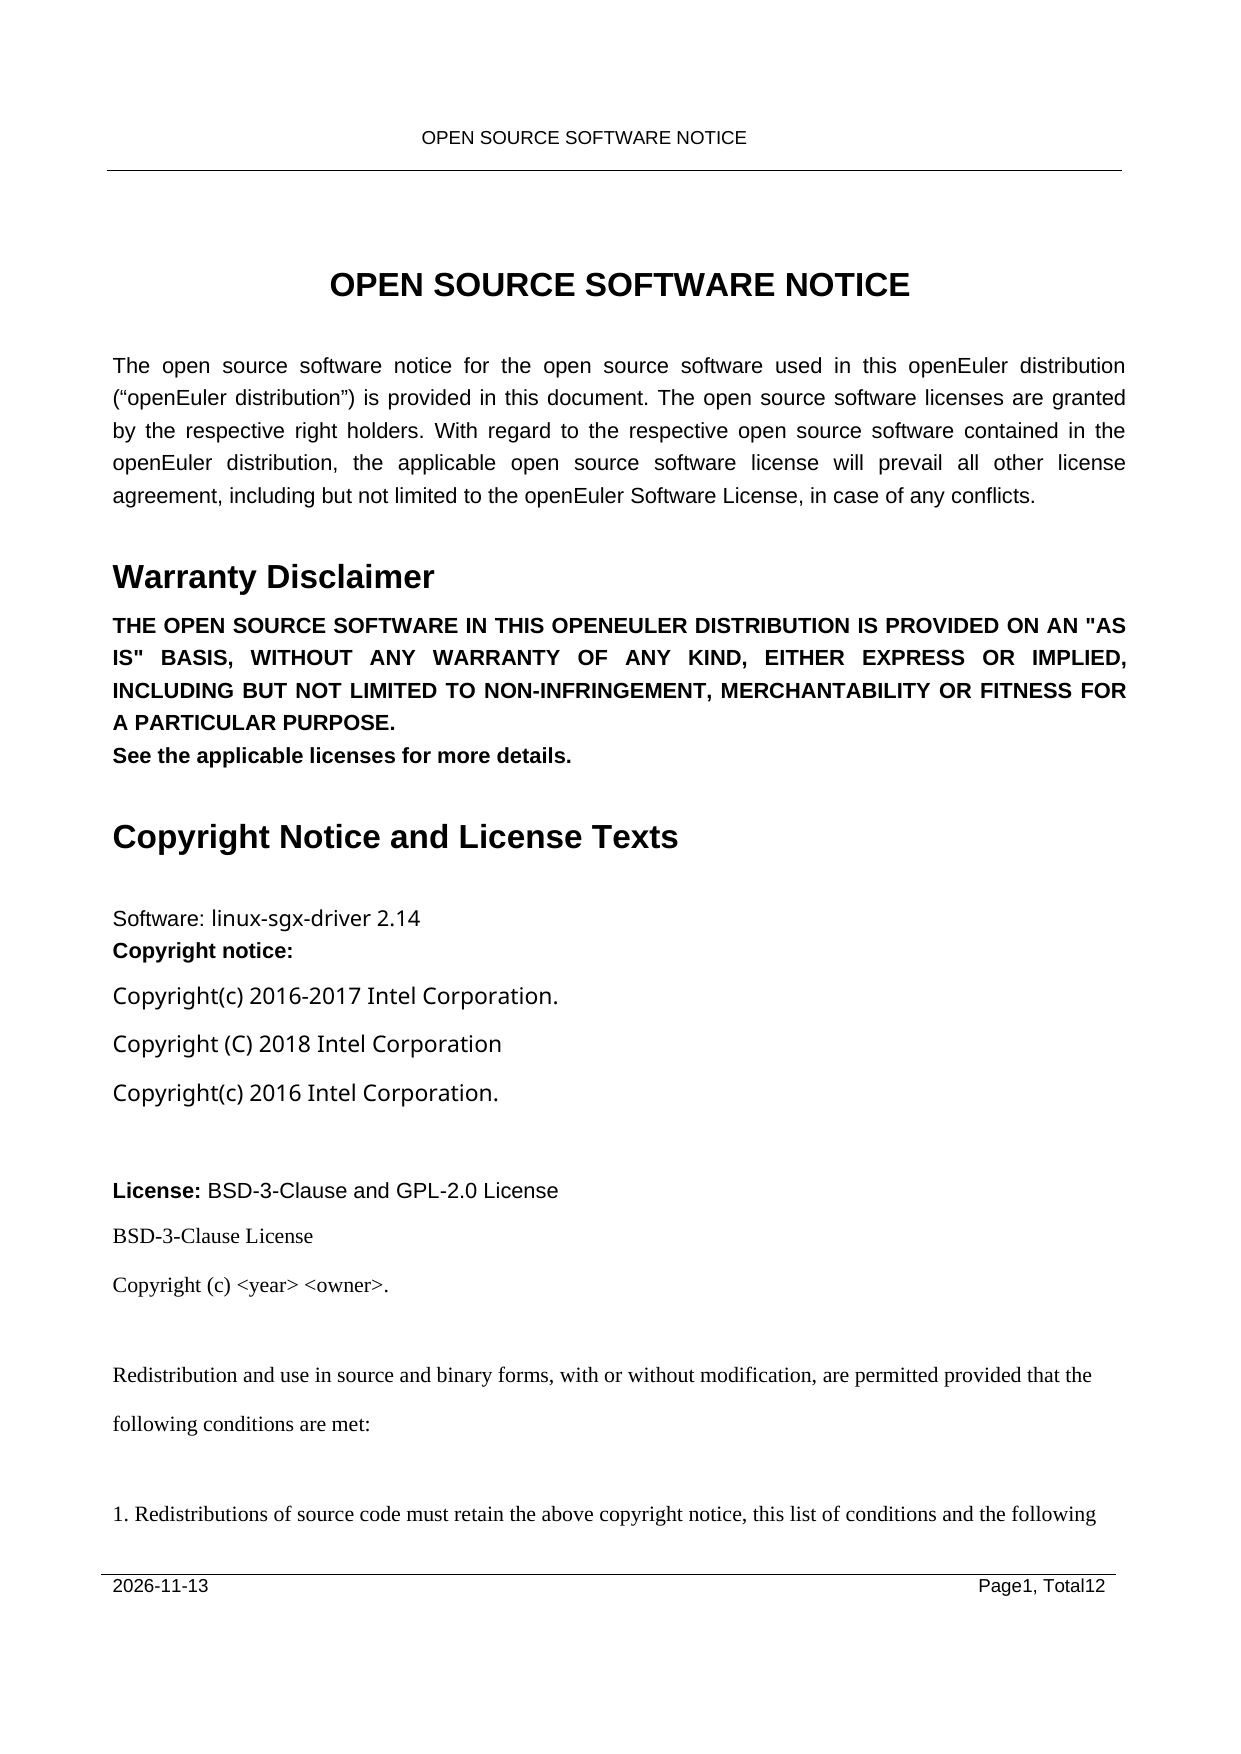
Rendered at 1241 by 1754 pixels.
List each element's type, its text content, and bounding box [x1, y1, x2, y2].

text The open source software notice for the open source software used in this openEuler distribution (“openEuler distribution”) is provided in this document. The open source software licenses are granted by the respective right holders. With regard to the respective open source software contained in the openEuler distribution, the applicable open source software license will prevail all other license agreement, including but not limited to the openEuler Software License, in case of any conflicts. [112, 349, 1128, 511]
text Software: linux-sgx-driver 2.14 [112, 901, 1128, 934]
text Copyright Notice and License Texts [112, 804, 1128, 869]
text OPEN SOURCE SOFTWARE NOTICE [112, 251, 1128, 316]
text THE OPEN SOURCE SOFTWARE IN THIS OPENEULER DISTRIBUTION IS PROVIDED ON AN "AS IS" BASIS, WITHOUT ANY WARRANTY OF ANY KIND, EITHER EXPRESS OR IMPLIED, INCLUDING BUT NOT LIMITED TO NON-INFRINGEMENT, MERCHANTABILITY OR FITNESS FOR A PARTICULAR PURPOSE. See the applicable licenses for more details. [112, 609, 1128, 771]
text Copyright notice: [112, 934, 1128, 966]
text Copyright(c) 2016-2017 Intel Corporation. Copyright (C) 2018 Intel Corporation Copyright(c) 2016 Intel Corporation. [112, 979, 1128, 1158]
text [112, 1497, 1128, 1529]
text Redistribution and use in source and binary forms, with or without modification, are permitted provided that the following conditions are met: [112, 1358, 1128, 1439]
text BSD-3-Clause License Copyright (c) <year> <owner>. [112, 1219, 1128, 1300]
text License: BSD-3-Clause and GPL-2.0 License [112, 1174, 1128, 1207]
text Warranty Disclaimer [112, 544, 1128, 609]
